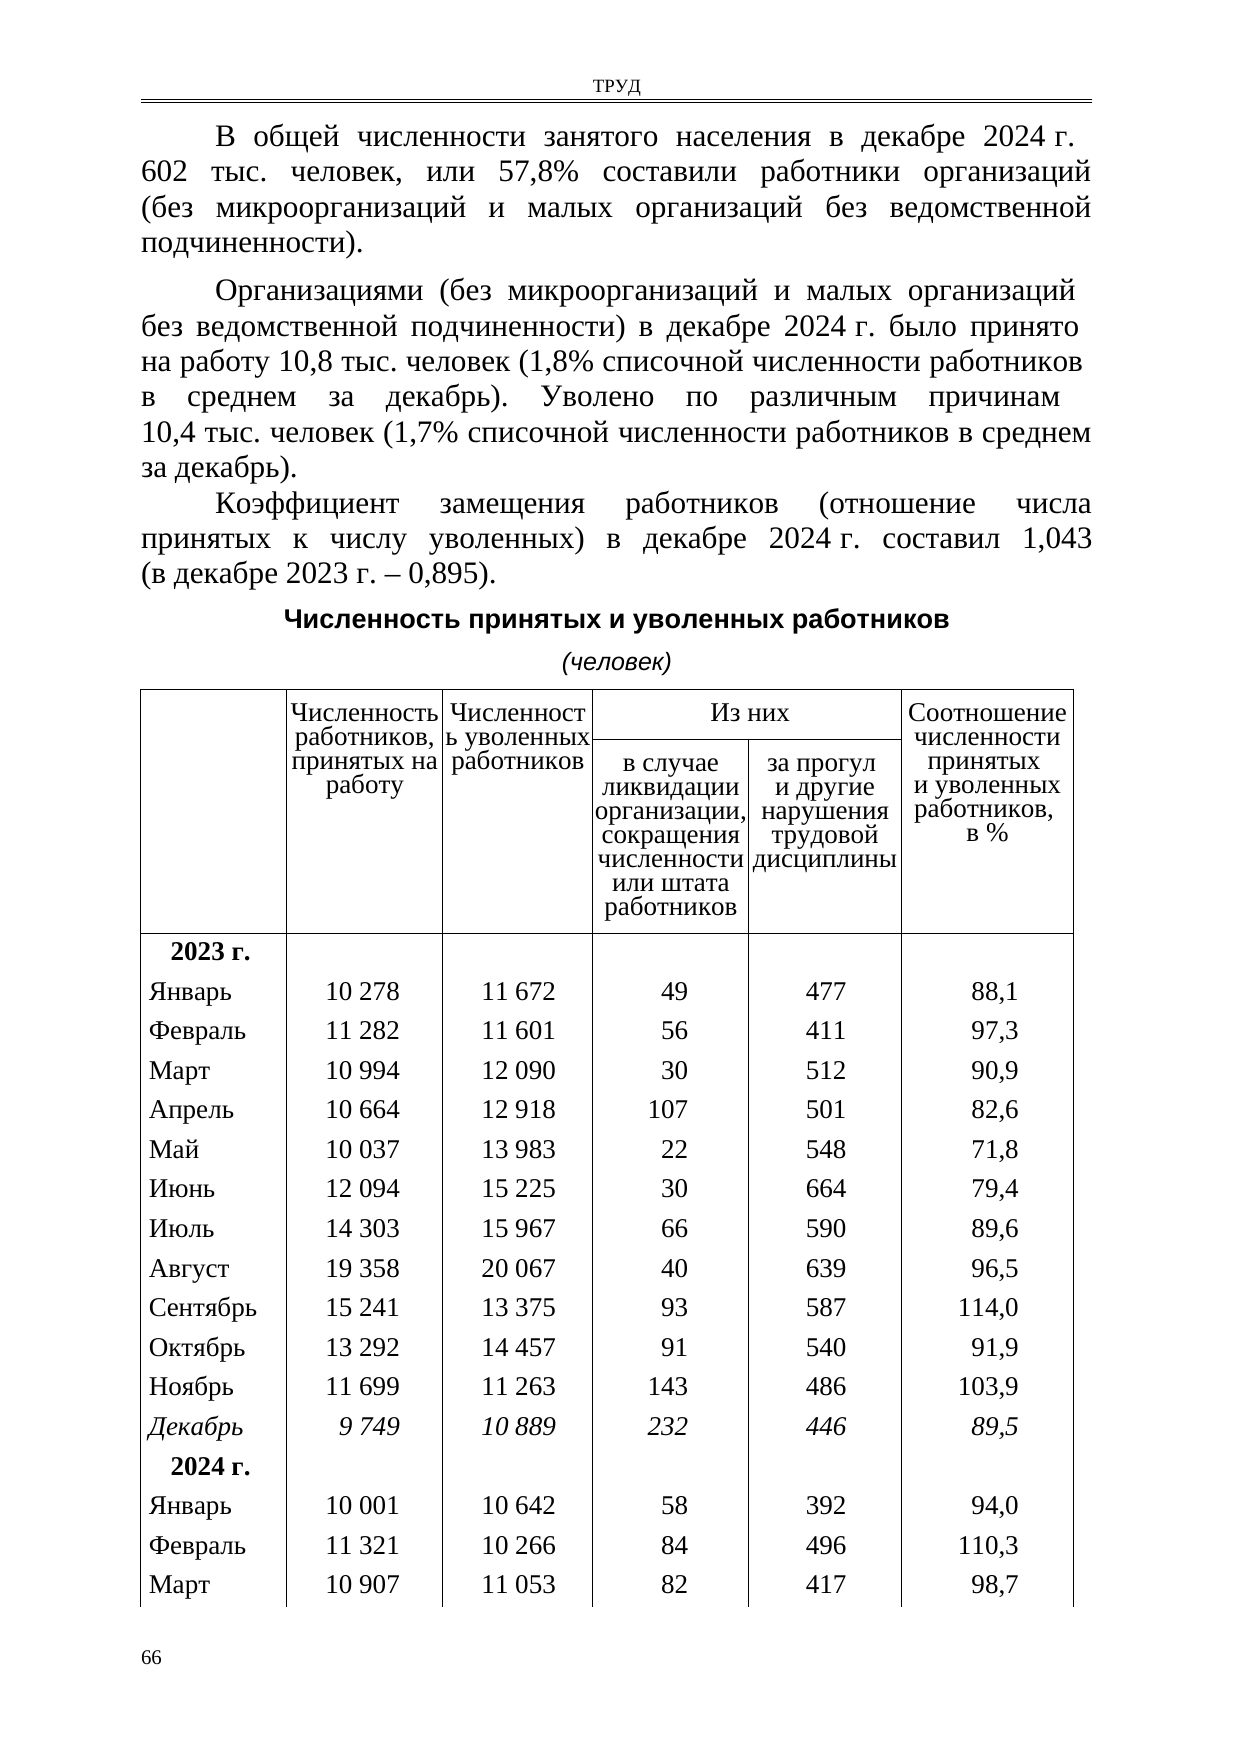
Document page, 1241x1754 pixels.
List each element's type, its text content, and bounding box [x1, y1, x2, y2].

text В общей численности занятого населения в декабре 2024 г. 602 тыс. человек, или 57,8% составили работники организаций (без микроорганизаций и малых организаций без ведомственной подчиненности). [141, 118, 1092, 260]
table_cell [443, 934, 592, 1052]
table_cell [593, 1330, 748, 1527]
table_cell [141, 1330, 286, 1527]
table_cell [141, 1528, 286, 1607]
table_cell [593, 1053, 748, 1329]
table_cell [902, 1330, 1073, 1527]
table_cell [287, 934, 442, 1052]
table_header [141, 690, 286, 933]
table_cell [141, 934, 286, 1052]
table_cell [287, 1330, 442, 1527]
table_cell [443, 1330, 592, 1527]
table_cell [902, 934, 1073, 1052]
text Организациями (без микроорганизаций и малых организаций без ведомственной подчиненности) в декабре 2024 г. было принято на работу 10,8 тыс. человек (1,8% списочной численности работников в среднем за декабрь). Уволено по различным причинам 10,4 тыс. человек (1,7% списочной численности работников в среднем за декабрь). [141, 272, 1092, 485]
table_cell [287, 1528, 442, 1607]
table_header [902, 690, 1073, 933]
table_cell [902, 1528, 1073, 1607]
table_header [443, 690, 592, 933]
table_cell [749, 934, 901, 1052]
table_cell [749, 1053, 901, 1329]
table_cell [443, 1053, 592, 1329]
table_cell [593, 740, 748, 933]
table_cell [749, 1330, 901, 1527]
text Численность принятых и уволенных работников [141, 603, 1092, 635]
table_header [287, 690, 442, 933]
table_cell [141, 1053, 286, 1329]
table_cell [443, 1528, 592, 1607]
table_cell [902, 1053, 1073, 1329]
text (человек) [141, 647, 1092, 676]
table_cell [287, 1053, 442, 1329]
text Коэффициент замещения работников (отношение числа принятых к числу уволенных) в декабре 2024 г. составил 1,043 (в декабре 2023 г. – 0,895). [141, 485, 1092, 591]
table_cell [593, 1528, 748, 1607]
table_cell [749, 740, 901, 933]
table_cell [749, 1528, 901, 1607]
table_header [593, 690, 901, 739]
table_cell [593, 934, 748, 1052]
